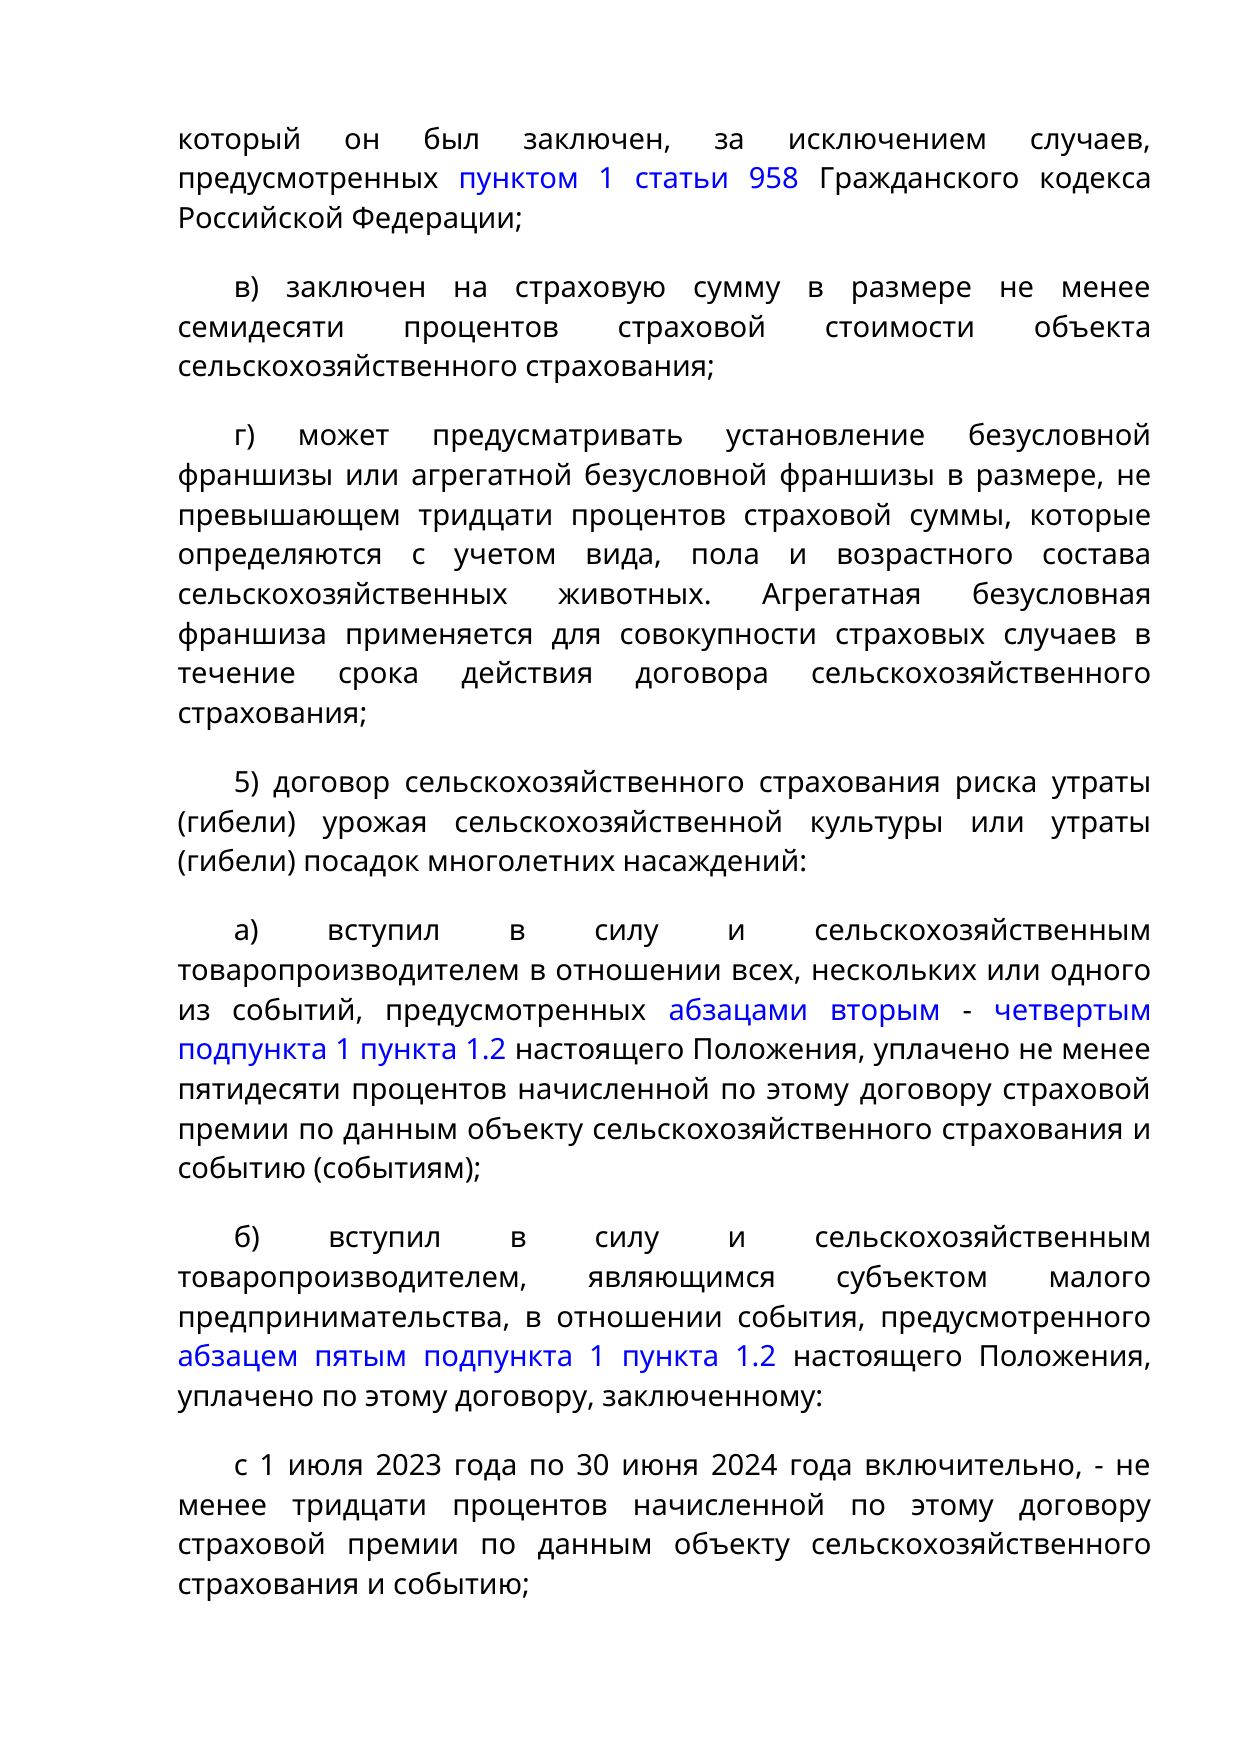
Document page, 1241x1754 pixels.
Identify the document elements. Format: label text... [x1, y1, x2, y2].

text а) вступил в силу и сельскохозяйственным товаропроизводителем в отношении всех, нескольких или одного из событий, предусмотренных абзацами вторым - четвертым подпункта 1 пункта 1.2 настоящего Положения, уплачено не менее пятидесяти процентов начисленной по этому договору страховой премии по данным объекту сельскохозяйственного страхования и событию (событиям); [177, 909, 1152, 1187]
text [177, 118, 1152, 237]
text г) может предусматривать установление безусловной франшизы или агрегатной безусловной франшизы в размере, не превышающем тридцати процентов страховой суммы, которые определяются с учетом вида, пола и возрастного состава сельскохозяйственных животных. Агрегатная безусловная франшиза применяется для совокупности страховых случаев в течение срока действия договора сельскохозяйственного страхования; [177, 414, 1152, 732]
text б) вступил в силу и сельскохозяйственным товаропроизводителем, являющимся субъектом малого предпринимательства, в отношении события, предусмотренного абзацем пятым подпункта 1 пункта 1.2 настоящего Положения, уплачено по этому договору, заключенному: [177, 1216, 1152, 1415]
text с 1 июля 2023 года по 30 июня 2024 года включительно, - не менее тридцати процентов начисленной по этому договору страховой премии по данным объекту сельскохозяйственного страхования и событию; [177, 1444, 1152, 1603]
text в) заключен на страховую сумму в размере не менее семидесяти процентов страховой стоимости объекта сельскохозяйственного страхования; [177, 266, 1152, 385]
text 5) договор сельскохозяйственного страхования риска утраты (гибели) урожая сельскохозяйственной культуры или утраты (гибели) посадок многолетних насаждений: [177, 761, 1152, 880]
